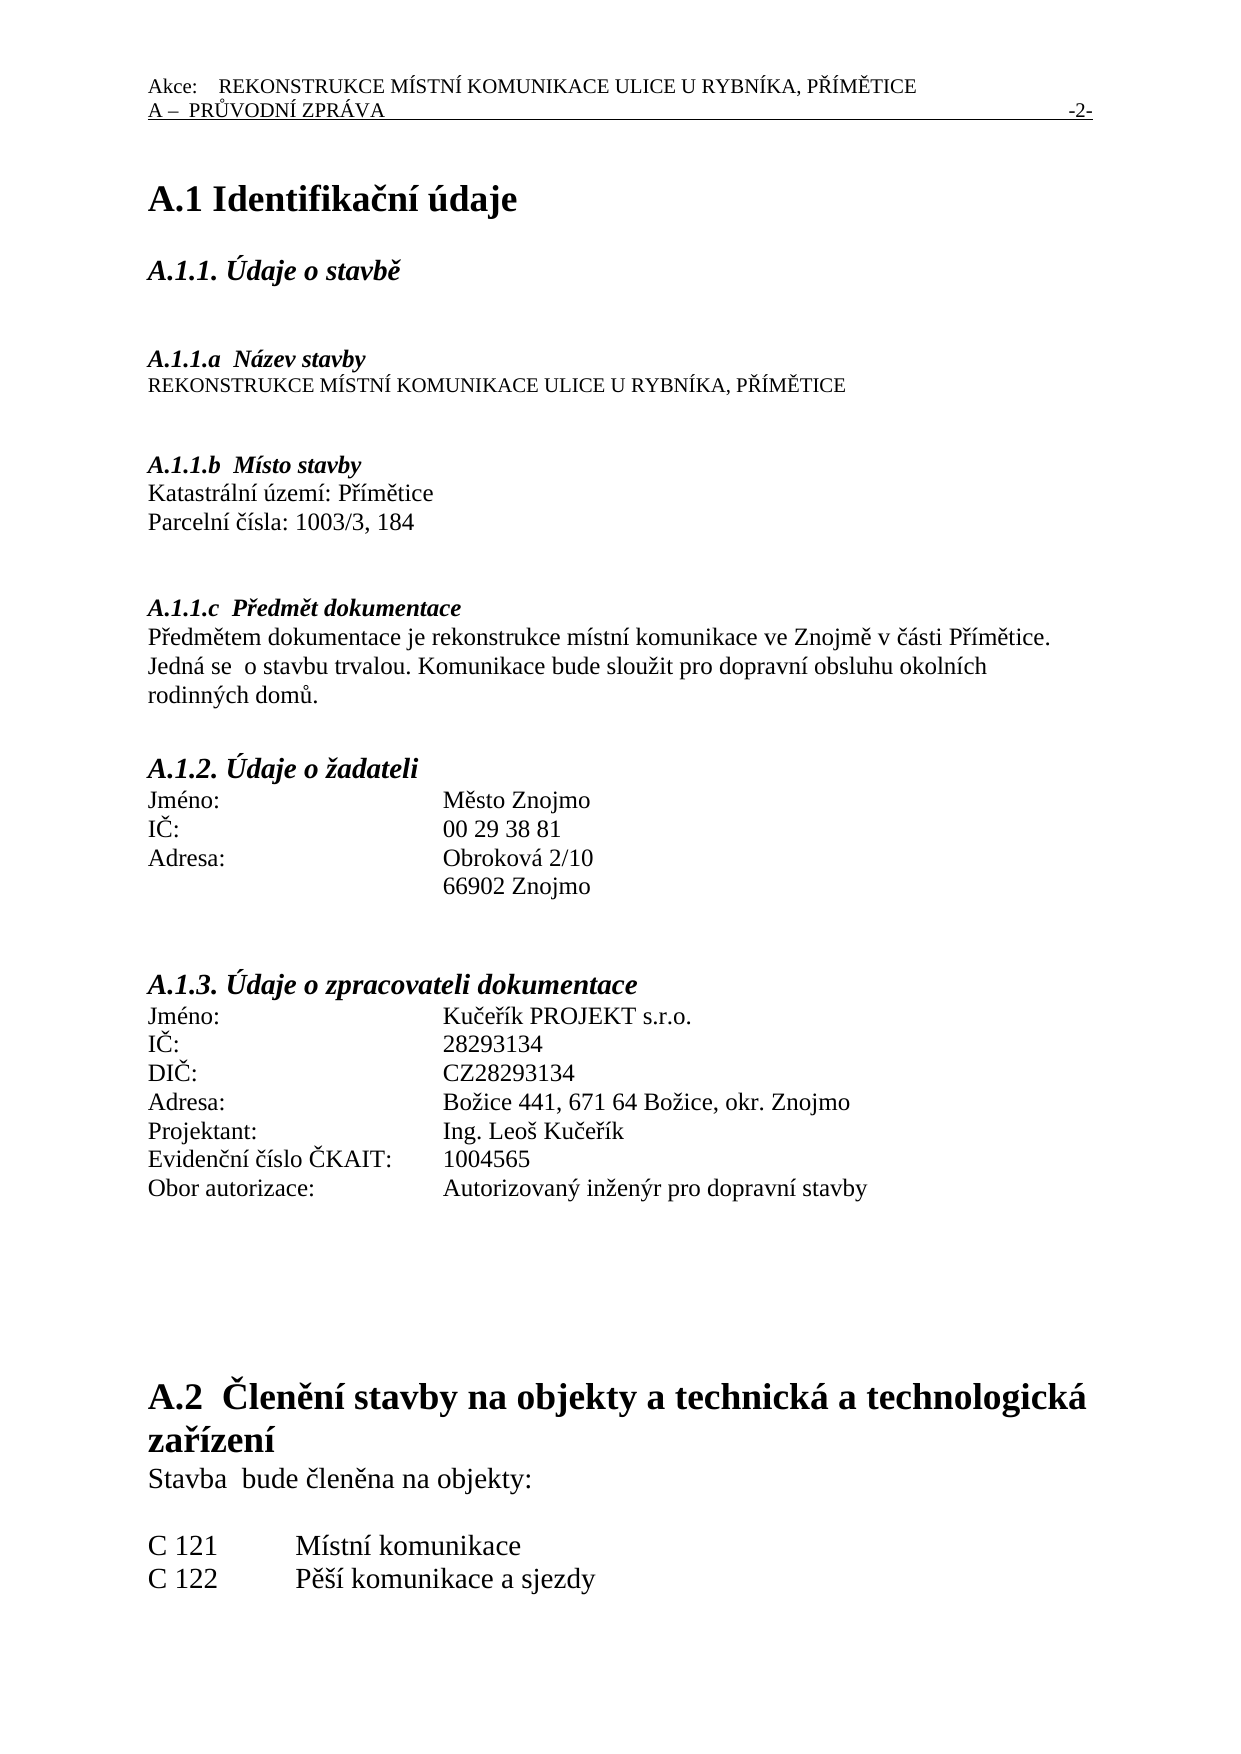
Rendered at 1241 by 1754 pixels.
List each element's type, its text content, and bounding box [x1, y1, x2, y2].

text Projektant: Ing. Leoš Kučeřík [148, 1116, 1093, 1144]
text DIČ: CZ28293134 [148, 1058, 1093, 1087]
text 66902 Znojmo [148, 871, 1093, 900]
text Jméno: Kučeřík PROJEKT s.r.o. [148, 1001, 1093, 1029]
text A.2 Členění stavby na objekty a technická a technologická zařízení [148, 1374, 1093, 1461]
text A.1.1. Údaje o stavbě [148, 253, 1093, 287]
text IČ: 00 29 38 81 [148, 814, 1093, 843]
text C 121 Místní komunikace [148, 1528, 1093, 1561]
text Předmětem dokumentace je rekonstrukce místní komunikace ve Znojmě v části Přímětice. Jedná se o stavbu trvalou. Komunikace bude sloužit pro dopravní obsluhu okolních rodinných domů. [148, 622, 1093, 708]
text A.1.1.b Místo stavby [148, 450, 1093, 478]
text IČ: 28293134 [148, 1029, 1093, 1058]
text A.1.3. Údaje o zpracovateli dokumentace [148, 967, 1093, 1001]
text Stavba bude členěna na objekty: [148, 1461, 1093, 1494]
text C 122 Pěší komunikace a sjezdy [148, 1561, 1093, 1595]
text A.1.1.c Předmět dokumentace [148, 593, 1093, 622]
text Adresa: Obroková 2/10 [148, 843, 1093, 871]
text A.1.2. Údaje o žadateli [148, 752, 1093, 785]
text Katastrální území: Přímětice [148, 478, 1093, 507]
text A.1 Identifikační údaje [148, 176, 1093, 219]
text Parcelní čísla: 1003/3, 184 [148, 507, 1093, 536]
text A.1.1.a Název stavby [148, 344, 1093, 373]
text Obor autorizace: Autorizovaný inženýr pro dopravní stavby [148, 1173, 1093, 1202]
text REKONSTRUKCE MÍSTNÍ KOMUNIKACE ULICE U RYBNÍKA, PŘÍMĚTICE [148, 373, 1093, 397]
text Evidenční číslo ČKAIT: 1004565 [148, 1144, 1093, 1173]
text Jméno: Město Znojmo [148, 785, 1093, 814]
text Adresa: Božice 441, 671 64 Božice, okr. Znojmo [148, 1087, 1093, 1116]
